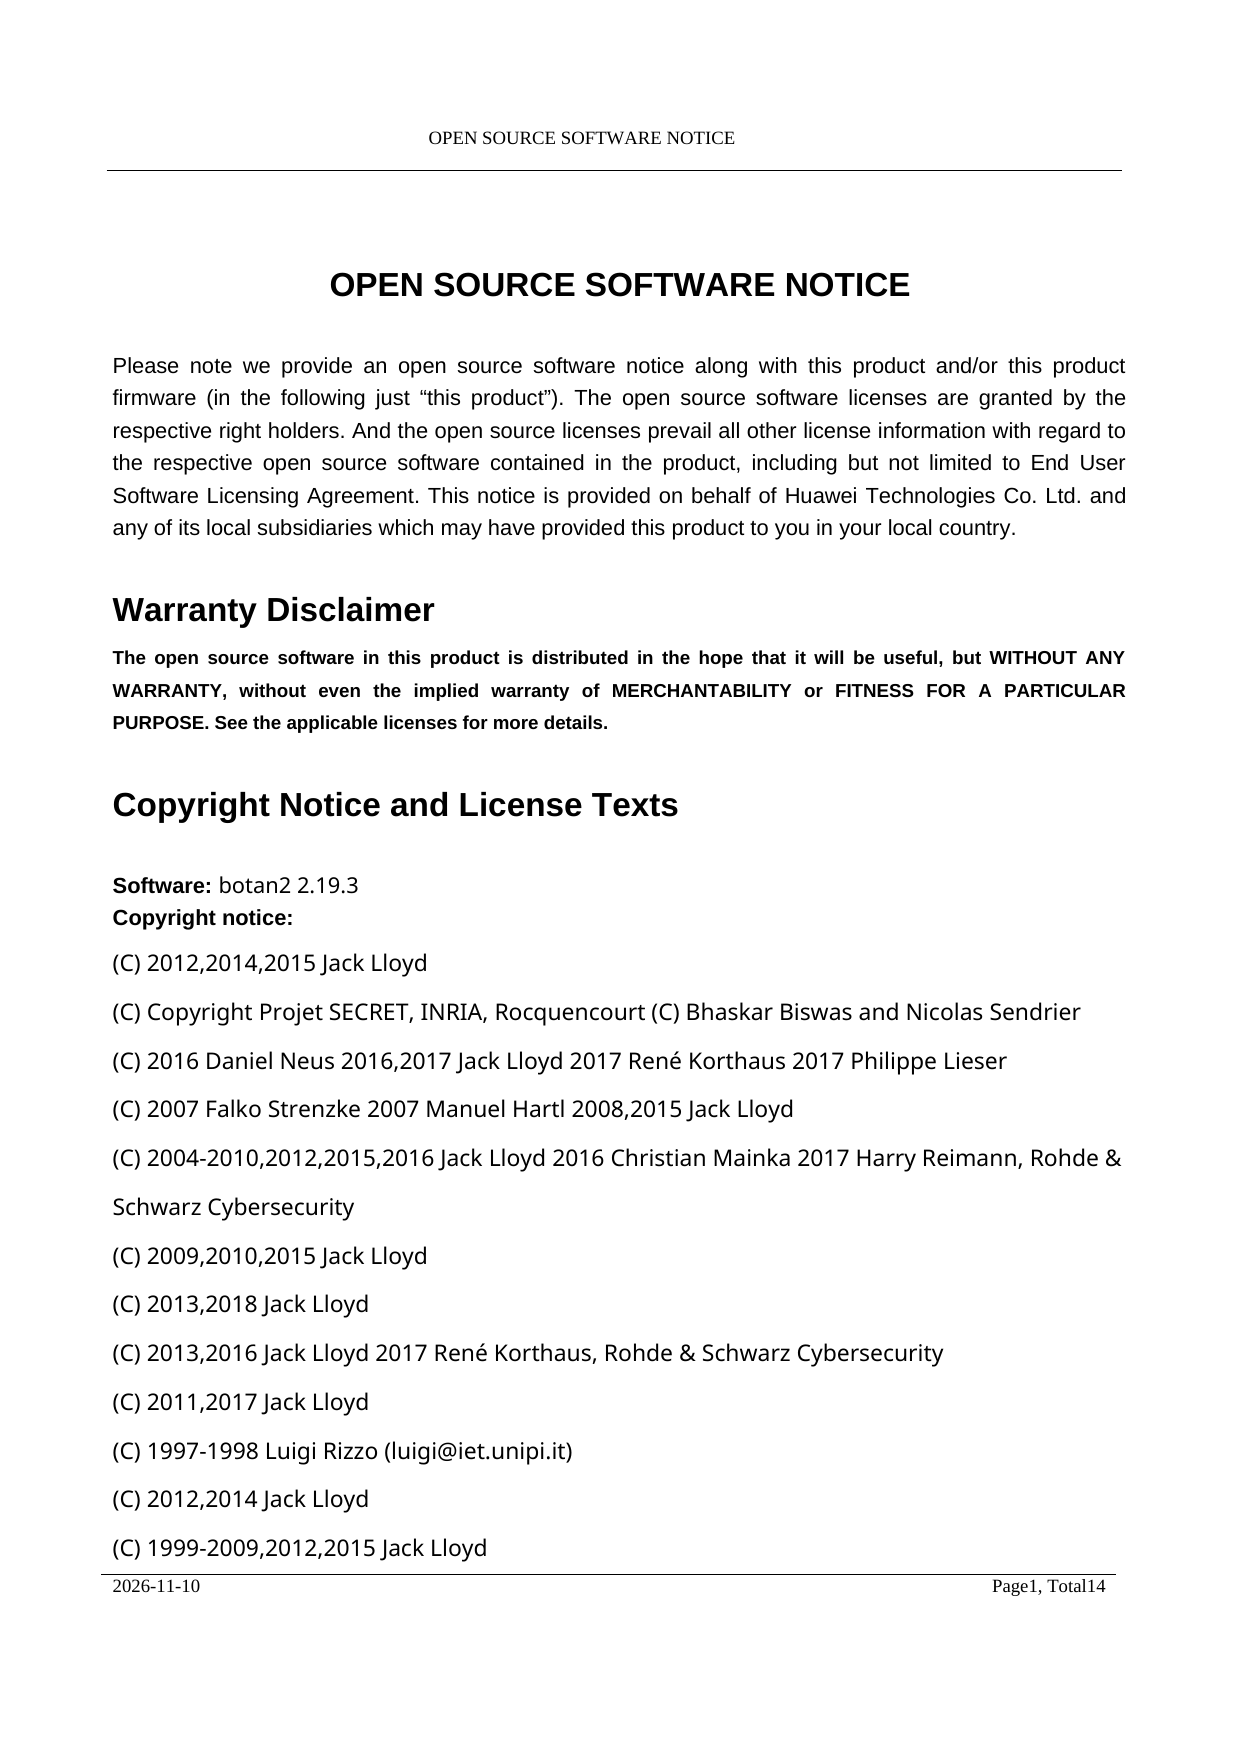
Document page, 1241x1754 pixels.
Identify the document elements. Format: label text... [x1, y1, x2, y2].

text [112, 947, 1128, 1564]
text Copyright Notice and License Texts [112, 771, 1128, 836]
text The open source software in this product is distributed in the hope that it will be useful, but WITHOUT ANY WARRANTY, without even the implied warranty of MERCHANTABILITY or FITNESS FOR A PARTICULAR PURPOSE. See the applicable licenses for more details. [112, 641, 1128, 739]
text Software: botan2 2.19.3 [112, 869, 1128, 901]
text Please note we provide an open source software notice along with this product and/or this product firmware (in the following just “this product”). The open source software licenses are granted by the respective right holders. And the open source licenses prevail all other license information with regard to the respective open source software contained in the product, including but not limited to End User Software Licensing Agreement. This notice is provided on behalf of Huawei Technologies Co. Ltd. and any of its local subsidiaries which may have provided this product to you in your local country. [112, 349, 1128, 544]
text Copyright notice: [112, 901, 1128, 934]
text Warranty Disclaimer [112, 576, 1128, 641]
text OPEN SOURCE SOFTWARE NOTICE [112, 251, 1128, 316]
